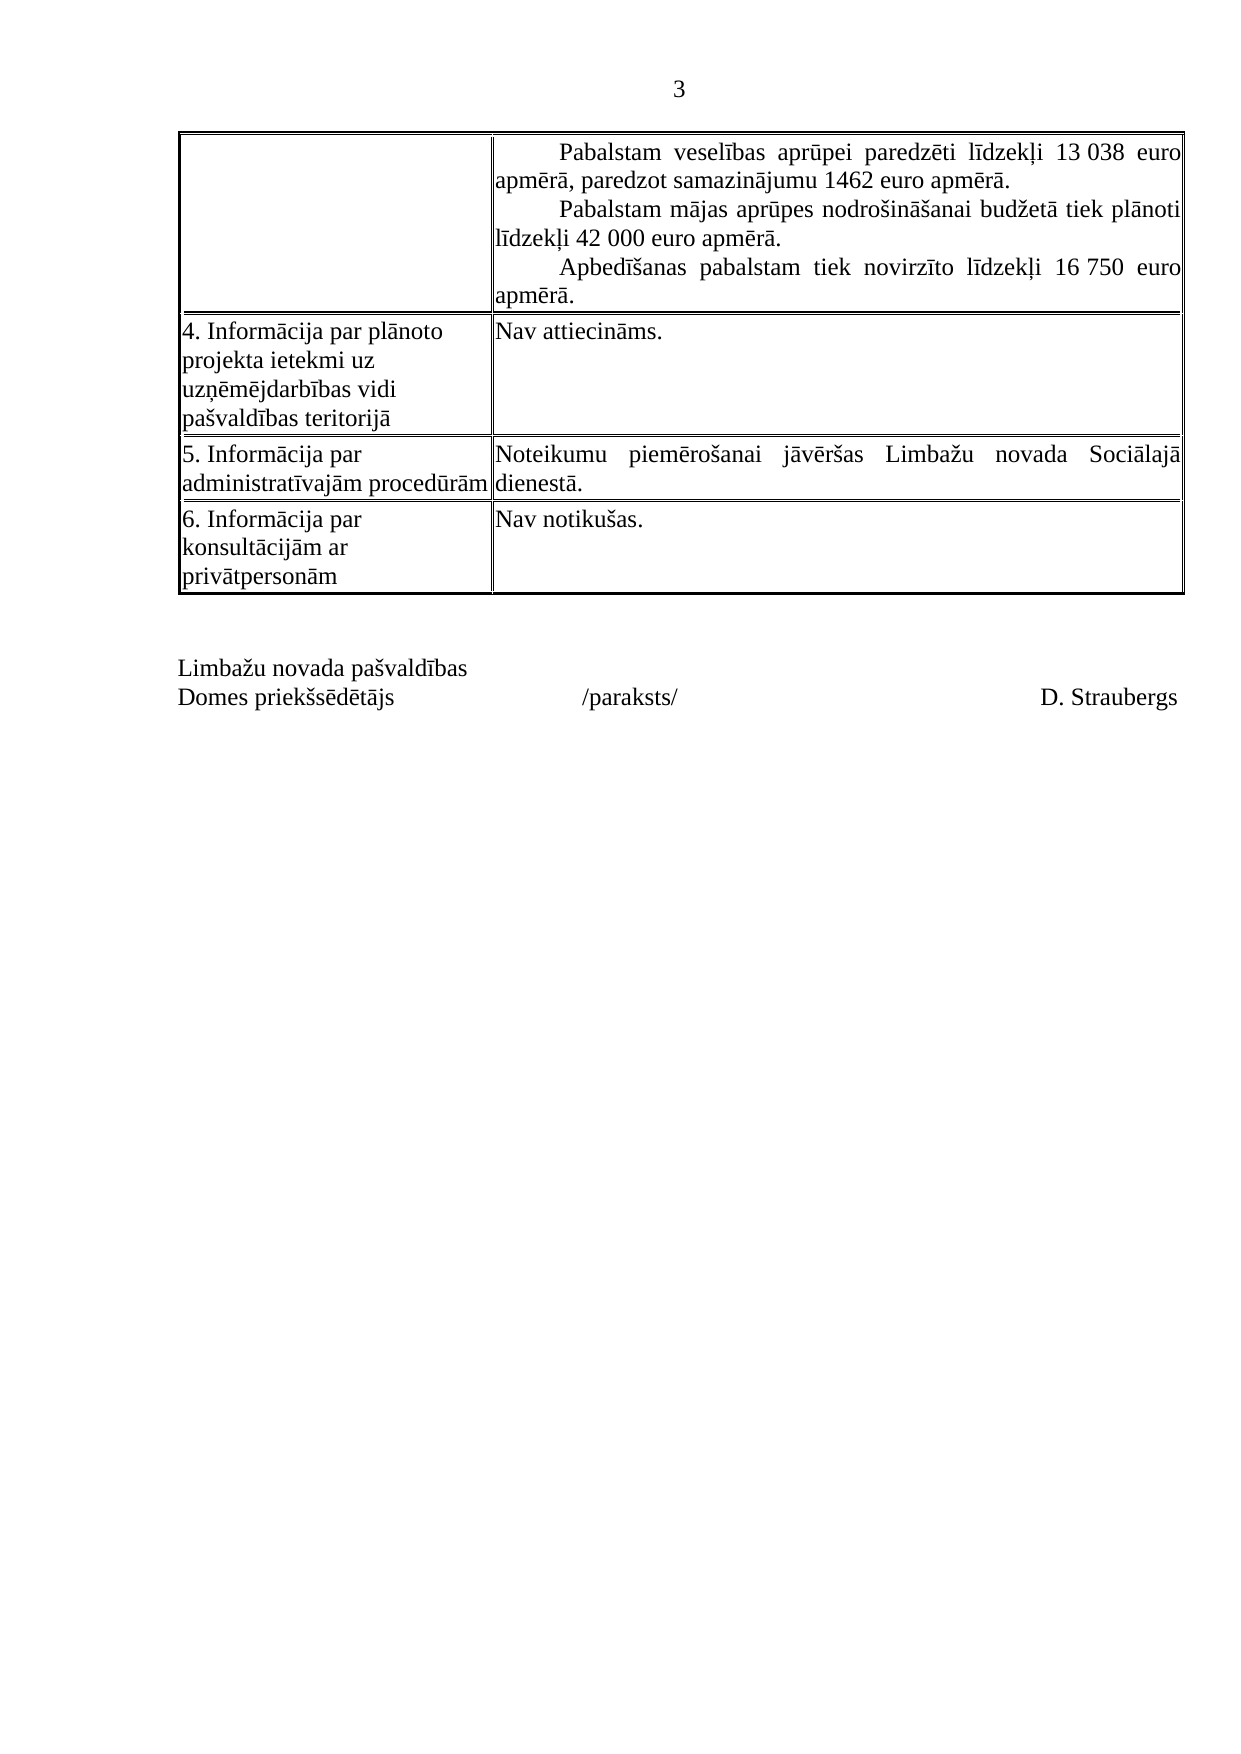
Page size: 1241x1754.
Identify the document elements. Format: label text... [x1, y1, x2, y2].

table_cell 4. Informācija par plānoto projekta ietekmi uz uzņēmējdarbības vidi pašvaldības teritorijā [181, 311, 491, 433]
table_cell 6. Informācija par konsultācijām ar privātpersonām [181, 499, 492, 592]
table_cell Nav notikušas. [493, 499, 1182, 592]
text Limbažu novada pašvaldības [177, 653, 1181, 682]
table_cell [181, 135, 492, 311]
table_cell Noteikumu piemērošanai jāvēršas Limbažu novada Sociālajā dienestā. [494, 434, 1182, 498]
table_cell Nav attiecināms. [494, 311, 1182, 433]
table_cell 5. Informācija par administratīvajām procedūrām [181, 434, 491, 498]
text Domes priekšsēdētājs /paraksts/ D. Straubergs [177, 682, 1181, 710]
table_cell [493, 135, 1182, 311]
